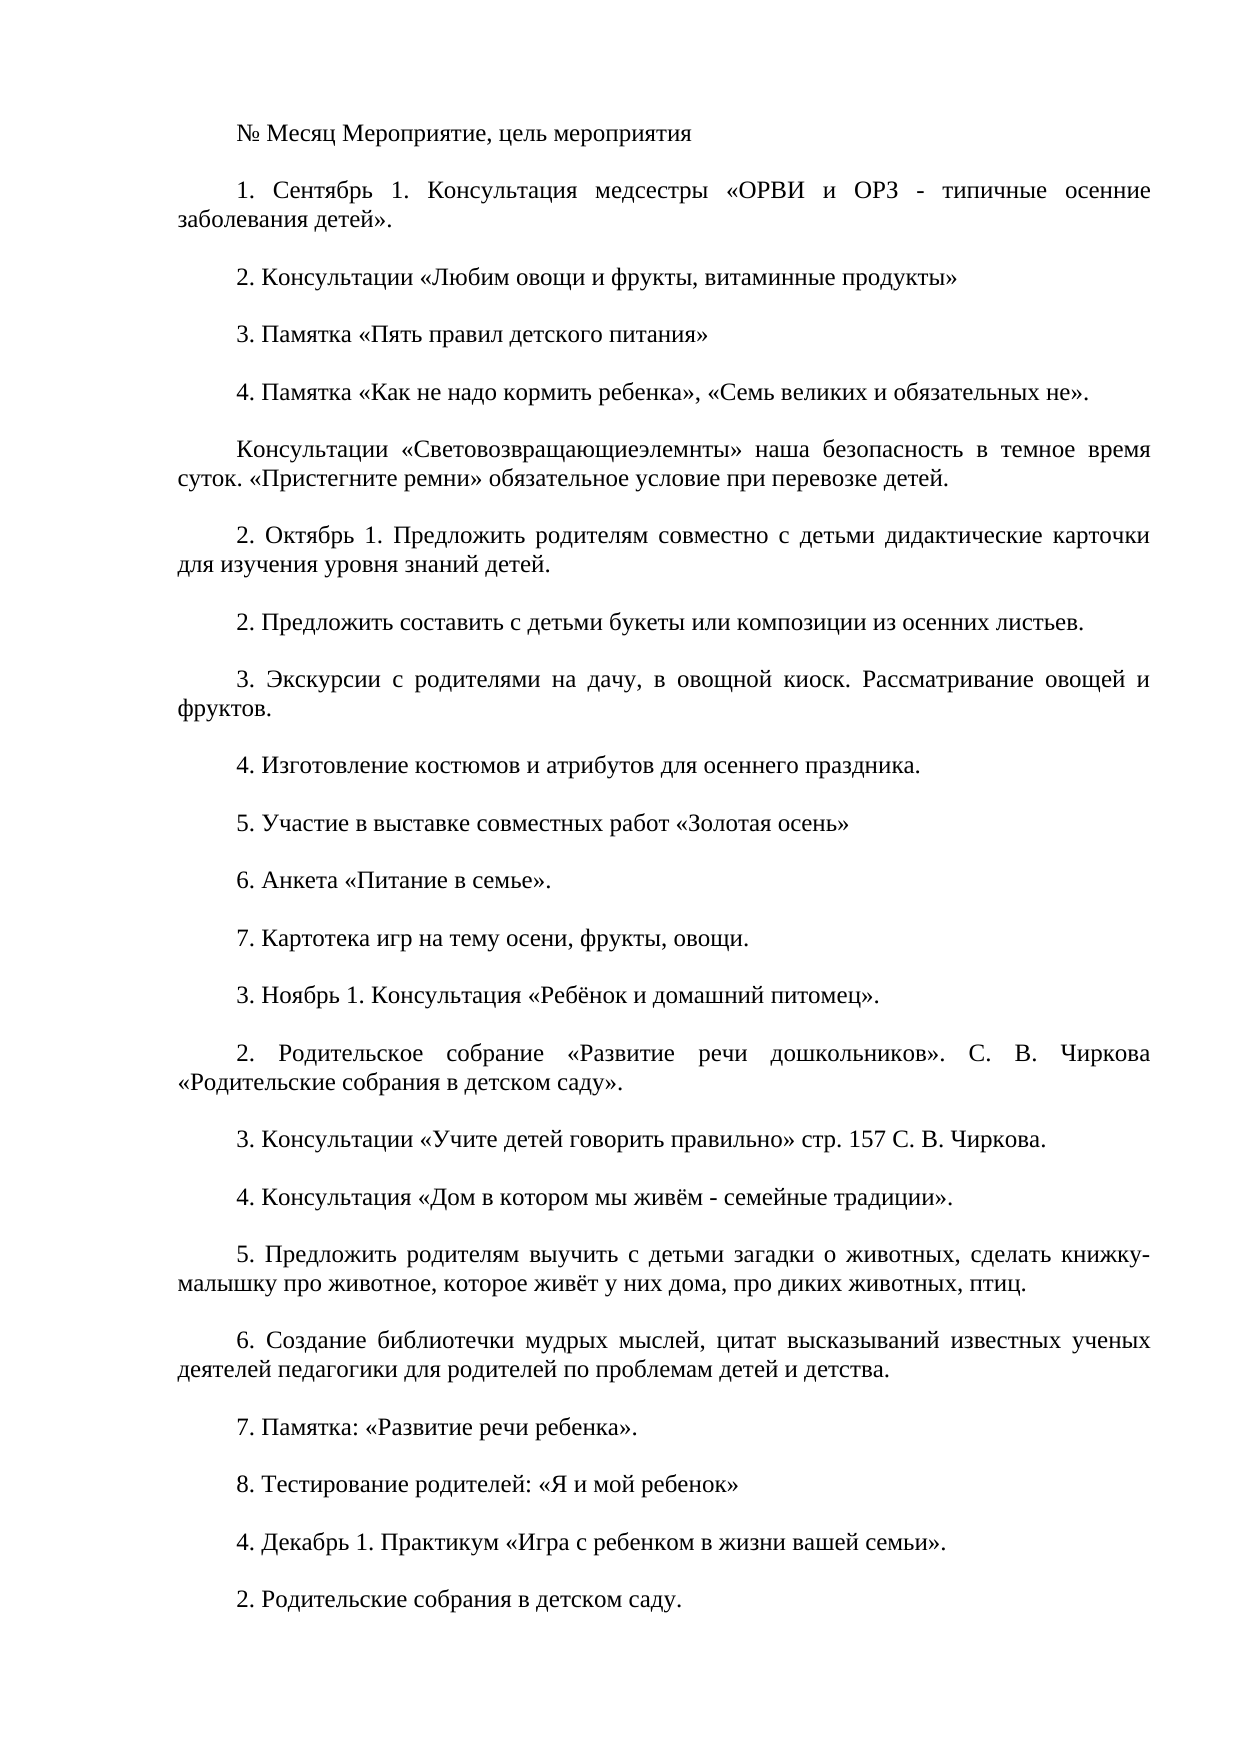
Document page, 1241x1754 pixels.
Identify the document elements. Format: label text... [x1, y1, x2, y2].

text 8. Тестирование родителей: «Я и мой ребенок» [177, 1469, 1152, 1498]
text 4. Декабрь 1. Практикум «Игра с ребенком в жизни вашей семьи». [177, 1527, 1152, 1556]
text 3. Экскурсии с родителями на дачу, в овощной киоск. Рассматривание овощей и фруктов. [177, 664, 1152, 722]
text Консультации «Световозвращающиеэлемнты» наша безопасность в темное время суток. «Пристегните ремни» обязательное условие при перевозке детей. [177, 434, 1152, 492]
text 2. Предложить составить с детьми букеты или композиции из осенних листьев. [177, 607, 1152, 636]
text 2. Родительское собрание «Развитие речи дошкольников». С. В. Чиркова «Родительские собрания в детском саду». [177, 1038, 1152, 1096]
text 2. Октябрь 1. Предложить родителям совместно с детьми дидактические карточки для изучения уровня знаний детей. [177, 521, 1152, 578]
text 5. Участие в выставке совместных работ «Золотая осень» [177, 808, 1152, 837]
text 6. Создание библиотечки мудрых мыслей, цитат высказываний известных ученых деятелей педагогики для родителей по проблемам детей и детства. [177, 1326, 1152, 1383]
text 3. Консультации «Учите детей говорить правильно» стр. 157 С. В. Чиркова. [177, 1124, 1152, 1153]
text 1. Сентябрь 1. Консультация медсестры «ОРВИ и ОРЗ - типичные осенние заболевания детей». [177, 176, 1152, 233]
text 4. Консультация «Дом в котором мы живём - семейные традиции». [177, 1182, 1152, 1211]
text 3. Ноябрь 1. Консультация «Ребёнок и домашний питомец». [177, 981, 1152, 1009]
text 6. Анкета «Питание в семье». [177, 866, 1152, 894]
text 7. Картотека игр на тему осени, фрукты, овощи. [177, 923, 1152, 952]
text 5. Предложить родителям выучить с детьми загадки о животных, сделать книжку-малышку про животное, которое живёт у них дома, про диких животных, птиц. [177, 1239, 1152, 1297]
text 7. Памятка: «Развитие речи ребенка». [177, 1412, 1152, 1441]
text № Месяц Мероприятие, цель мероприятия [177, 118, 1152, 147]
text 3. Памятка «Пять правил детского питания» [177, 319, 1152, 348]
text 2. Консультации «Любим овощи и фрукты, витаминные продукты» [177, 262, 1152, 291]
text 4. Памятка «Как не надо кормить ребенка», «Семь великих и обязательных не». [177, 377, 1152, 406]
text 2. Родительские собрания в детском саду. [177, 1584, 1152, 1613]
text 4. Изготовление костюмов и атрибутов для осеннего праздника. [177, 751, 1152, 779]
